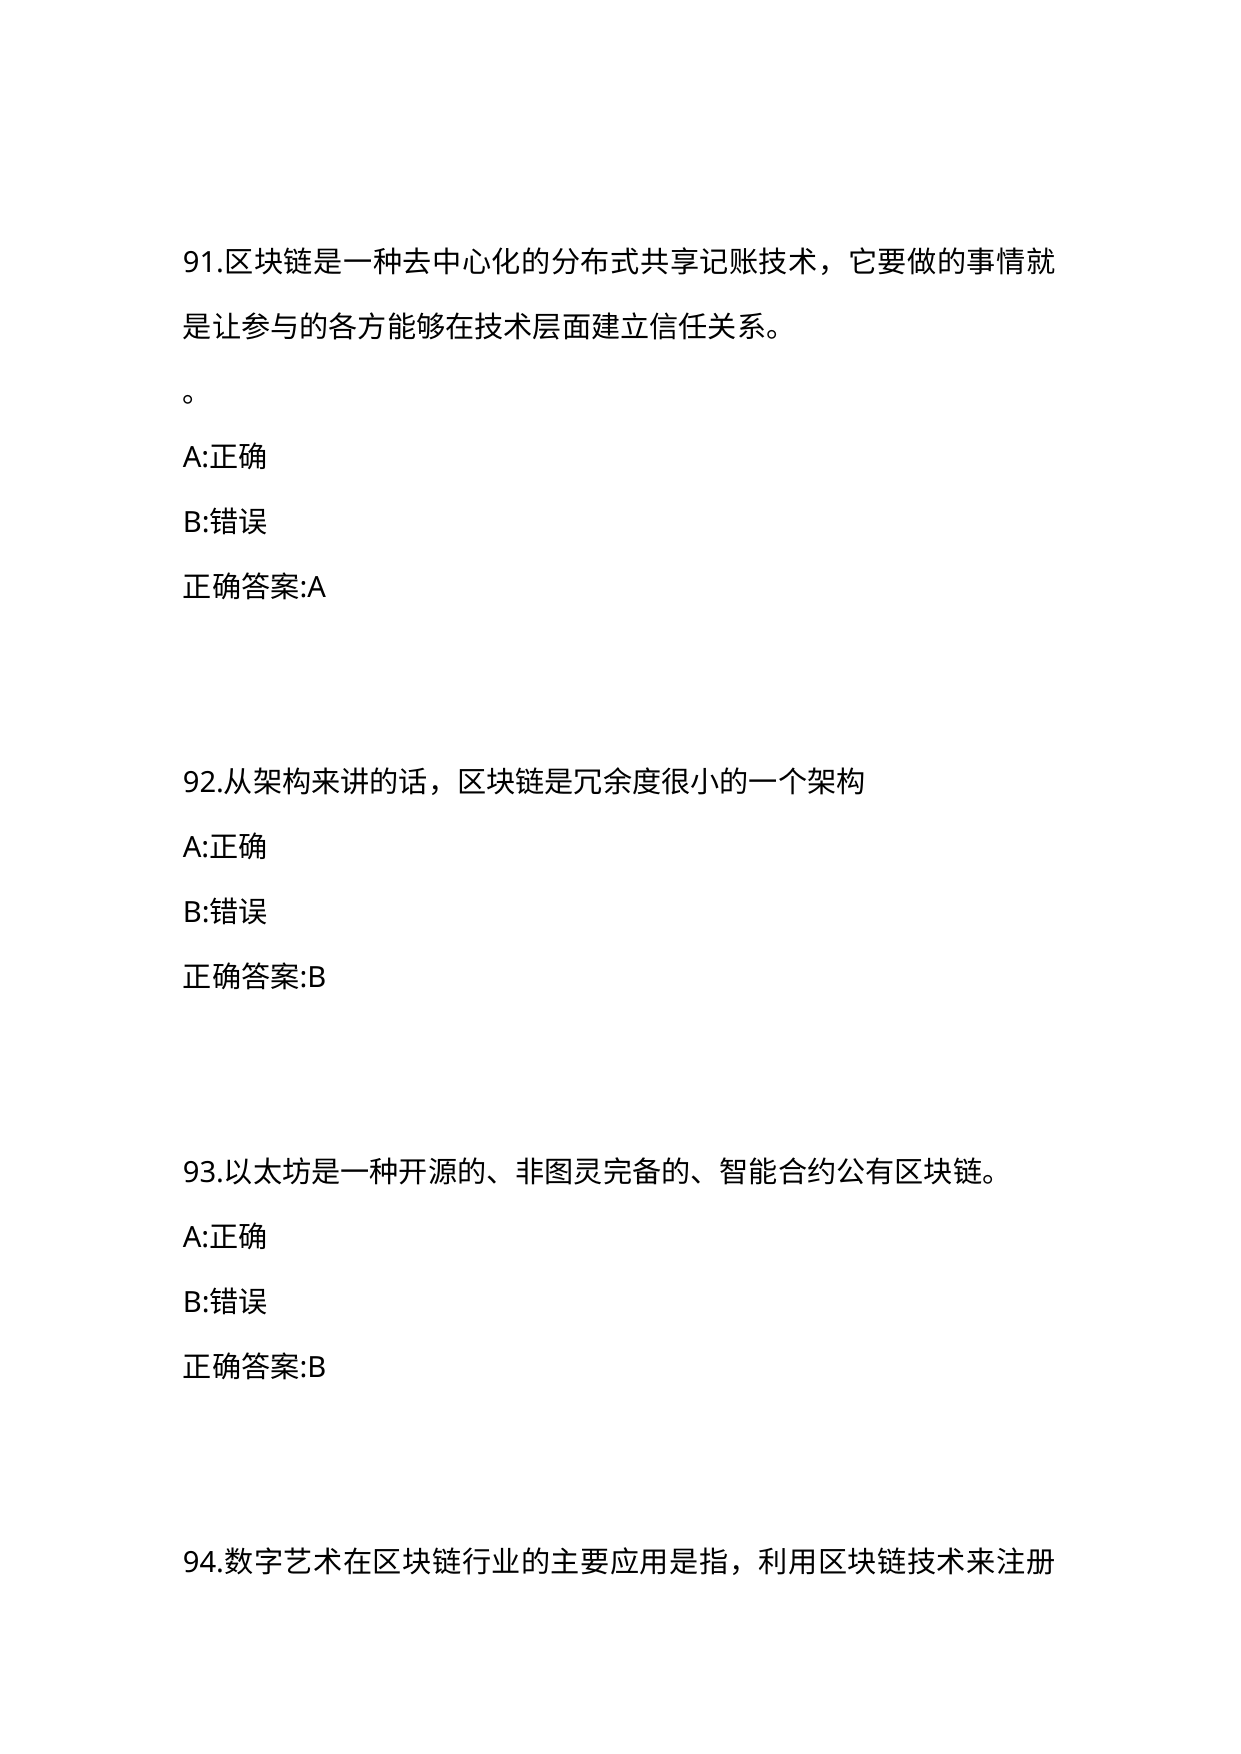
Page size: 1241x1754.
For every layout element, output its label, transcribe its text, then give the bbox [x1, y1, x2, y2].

text 正确答案:B [183, 942, 1058, 1007]
text A:正确 [183, 812, 1058, 877]
text 93.以太坊是一种开源的、非图灵完备的、智能合约公有区块链。 [183, 1137, 1058, 1202]
text B:错误 [183, 487, 1058, 552]
text 92.从架构来讲的话，区块链是冗余度很小的一个架构 [183, 747, 1058, 812]
text 正确答案:A [183, 552, 1058, 617]
text B:错误 [183, 1267, 1058, 1332]
text A:正确 [183, 1202, 1058, 1267]
text 。 [183, 357, 1058, 422]
text B:错误 [183, 877, 1058, 942]
text 正确答案:B [183, 1332, 1058, 1397]
list 91.区块链是一种去中心化的分布式共享记账技术，它要做的事情就是让参与的各方能够在技术层面建立信任关系。 [183, 227, 1058, 357]
text A:正确 [183, 422, 1058, 487]
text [183, 1527, 1058, 1592]
